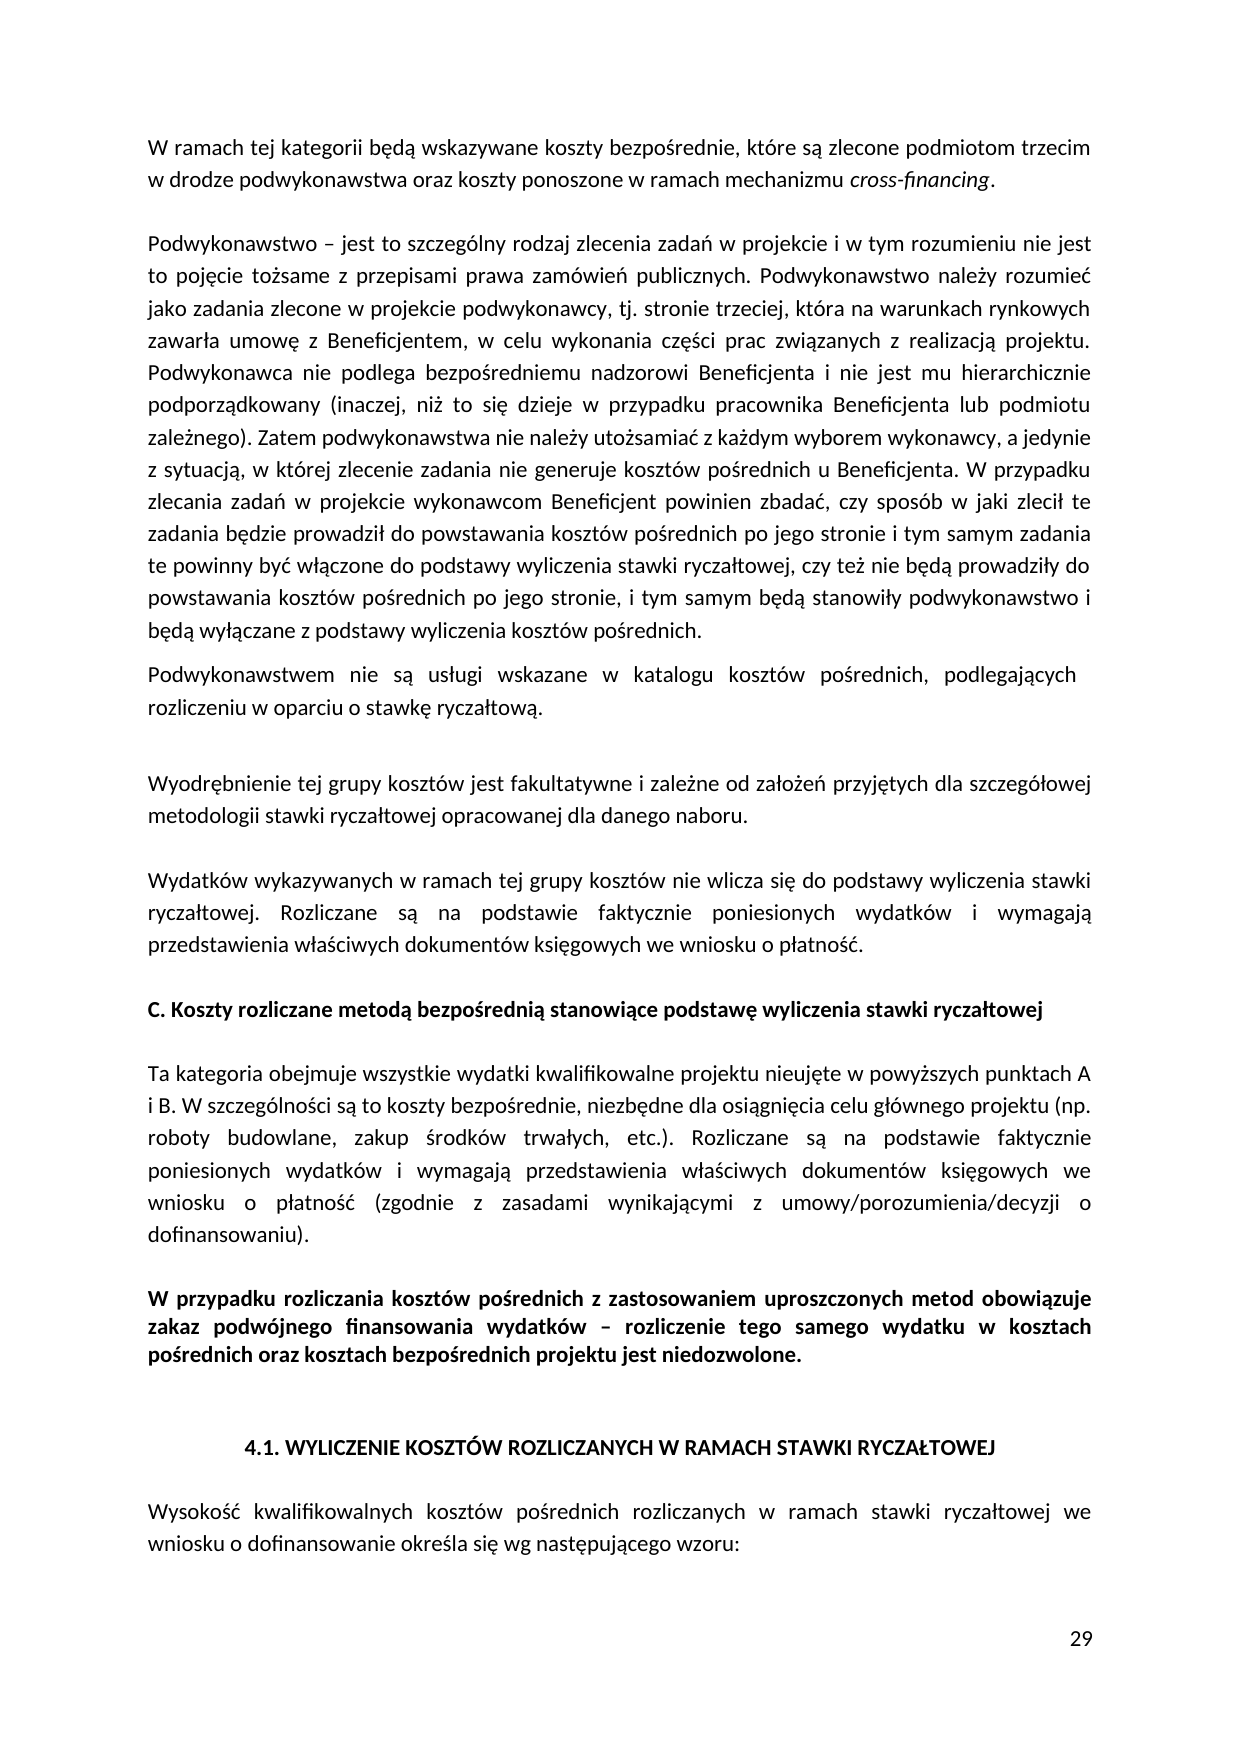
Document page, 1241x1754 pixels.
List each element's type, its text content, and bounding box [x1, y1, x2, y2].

text Ta kategoria obejmuje wszystkie wydatki kwalifikowalne projektu nieujęte w powyższych punktach A i B. W szczególności są to koszty bezpośrednie, niezbędne dla osiągnięcia celu głównego projektu (np. roboty budowlane, zakup środków trwałych, etc.). Rozliczane są na podstawie faktycznie poniesionych wydatków i wymagają przedstawienia właściwych dokumentów księgowych we wniosku o płatność (zgodnie z zasadami wynikającymi z umowy/porozumienia/decyzji o dofinansowaniu). [148, 1059, 1093, 1248]
text W przypadku rozliczania kosztów pośrednich z zastosowaniem uproszczonych metod obowiązuje zakaz podwójnego finansowania wydatków – rozliczenie tego samego wydatku w kosztach pośrednich oraz kosztach bezpośrednich projektu jest niedozwolone. [148, 1284, 1093, 1368]
text Wyodrębnienie tej grupy kosztów jest fakultatywne i zależne od założeń przyjętych dla szczegółowej metodologii stawki ryczałtowej opracowanej dla danego naboru. [148, 769, 1093, 830]
text C. Koszty rozliczane metodą bezpośrednią stanowiące podstawę wyliczenia stawki ryczałtowej [148, 995, 1093, 1023]
text W ramach tej kategorii będą wskazywane koszty bezpośrednie, które są zlecone podmiotom trzecim w drodze podwykonawstwa oraz koszty ponoszone w ramach mechanizmu cross-financing. [148, 133, 1093, 193]
text Podwykonawstwo – jest to szczególny rodzaj zlecenia zadań w projekcie i w tym rozumieniu nie jest to pojęcie tożsame z przepisami prawa zamówień publicznych. Podwykonawstwo należy rozumieć jako zadania zlecone w projekcie podwykonawcy, tj. stronie trzeciej, która na warunkach rynkowych zawarła umowę z Beneficjentem, w celu wykonania części prac związanych z realizacją projektu. Podwykonawca nie podlega bezpośredniemu nadzorowi Beneficjenta i nie jest mu hierarchicznie podporządkowany (inaczej, niż to się dzieje w przypadku pracownika Beneficjenta lub podmiotu zależnego). Zatem podwykonawstwa nie należy utożsamiać z każdym wyborem wykonawcy, a jedynie z sytuacją, w której zlecenie zadania nie generuje kosztów pośrednich u Beneficjenta. W przypadku zlecania zadań w projekcie wykonawcom Beneficjent powinien zbadać, czy sposób w jaki zlecił te zadania będzie prowadził do powstawania kosztów pośrednich po jego stronie i tym samym zadania te powinny być włączone do podstawy wyliczenia stawki ryczałtowej, czy też nie będą prowadziły do powstawania kosztów pośrednich po jego stronie, i tym samym będą stanowiły podwykonawstwo i będą wyłączane z podstawy wyliczenia kosztów pośrednich. [148, 229, 1093, 644]
text Wysokość kwalifikowalnych kosztów pośrednich rozliczanych w ramach stawki ryczałtowej we wniosku o dofinansowanie określa się wg następującego wzoru: [148, 1497, 1093, 1557]
text Wydatków wykazywanych w ramach tej grupy kosztów nie wlicza się do podstawy wyliczenia stawki ryczałtowej. Rozliczane są na podstawie faktycznie poniesionych wydatków i wymagają przedstawienia właściwych dokumentów księgowych we wniosku o płatność. [148, 866, 1093, 958]
text Podwykonawstwem nie są usługi wskazane w katalogu kosztów pośrednich, podlegających rozliczeniu w oparciu o stawkę ryczałtową. [148, 660, 1093, 721]
text 4.1. WYLICZENIE KOSZTÓW ROZLICZANYCH W RAMACH STAWKI RYCZAŁTOWEJ [148, 1433, 1093, 1461]
